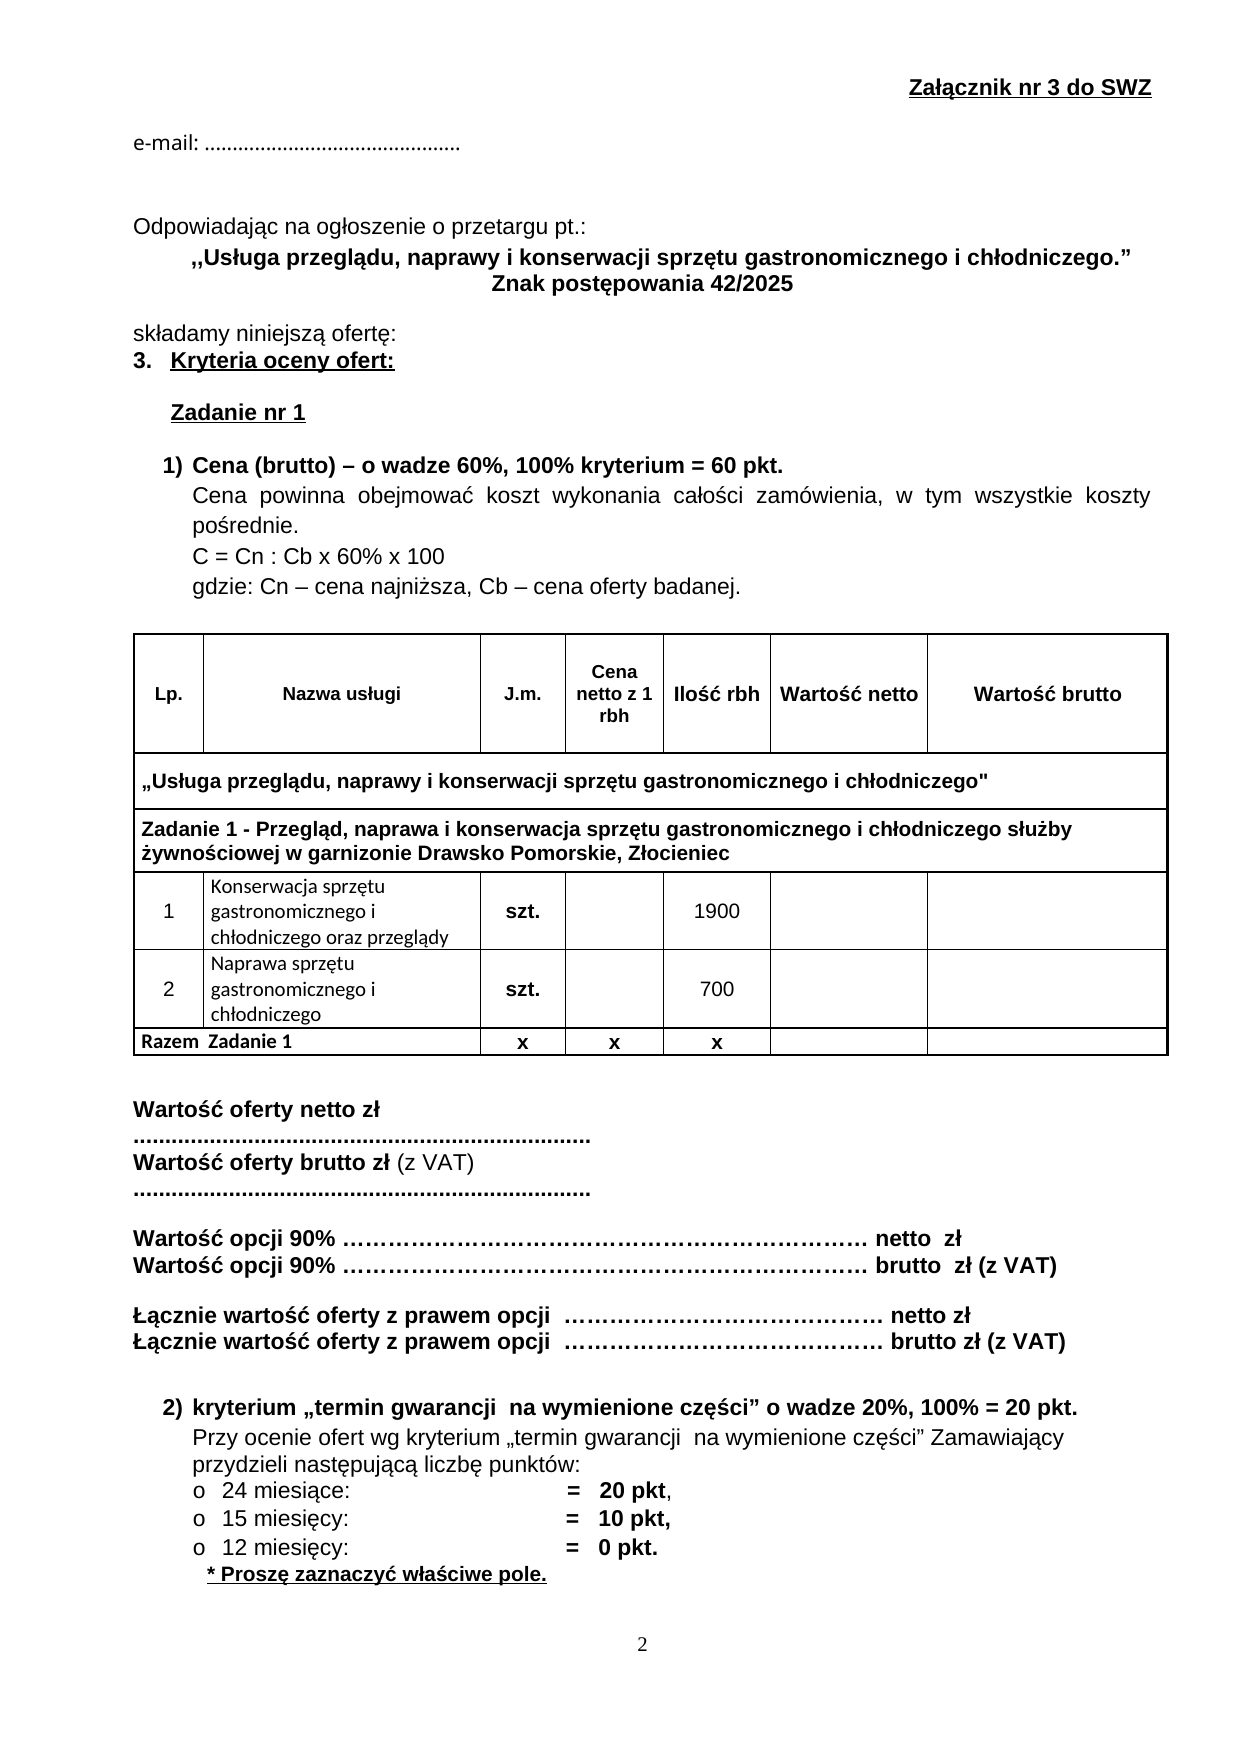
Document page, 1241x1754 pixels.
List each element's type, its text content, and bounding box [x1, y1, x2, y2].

list * Proszę zaznaczyć właściwe pole. [207, 1562, 1152, 1586]
table_cell x [481, 1029, 565, 1054]
table_header Nazwa usługi [204, 635, 480, 752]
text ........................................................................ Wartość oferty brutto zł (z VAT) [133, 1122, 1152, 1175]
table_cell 700 [664, 950, 770, 1027]
table_cell 1900 [664, 873, 770, 949]
table_header J.m. [481, 635, 565, 752]
table_header Lp. [135, 635, 203, 752]
table_cell Razem Zadanie 1 [135, 1029, 480, 1054]
text Odpowiadając na ogłoszenie o przetargu pt.: [133, 213, 1152, 240]
list gdzie: Cn – cena najniższa, Cb – cena oferty badanej. [192, 573, 1152, 599]
table_cell Konserwacja sprzętu gastronomicznego i chłodniczego oraz przeglądy [204, 873, 480, 949]
table_cell szt. [481, 873, 565, 949]
table_cell „Usługa przeglądu, naprawy i konserwacji sprzętu gastronomicznego i chłodniczego" [135, 754, 1166, 808]
table_cell [566, 873, 663, 949]
table_header Ilość rbh [664, 635, 770, 752]
table_cell [928, 1029, 1166, 1054]
table_cell [771, 950, 927, 1027]
list kryterium „termin gwarancji na wymienione części” o wadze 20%, 100% = 20 pkt. [162, 1394, 1152, 1421]
list 15 miesięcy: = 10 pkt, [192, 1505, 1152, 1534]
table_cell Zadanie 1 - Przegląd, naprawa i konserwacja sprzętu gastronomicznego i chłodniczego służby żywnościowej w garnizonie Drawsko Pomorskie, Złocieniec [135, 810, 1166, 871]
table_cell [928, 873, 1166, 949]
table_cell [771, 1029, 927, 1054]
text Znak postępowania 42/2025 [133, 270, 1152, 296]
text Łącznie wartość oferty z prawem opcji …………………………………… netto zł [133, 1302, 1152, 1328]
table_cell x [664, 1029, 770, 1054]
text składamy niniejszą ofertę: [133, 320, 1152, 347]
text e-mail: .............................................. [133, 128, 1152, 157]
list 24 miesiące: = 20 pkt, [192, 1477, 1152, 1505]
table_cell [566, 950, 663, 1027]
table_cell [771, 873, 927, 949]
list 12 miesięcy: = 0 pkt. [192, 1534, 1152, 1562]
text Cena powinna obejmować koszt wykonania całości zamówienia, w tym wszystkie koszty pośrednie. [192, 482, 1152, 539]
text Wartość opcji 90% …………………………………………………………… netto zł [133, 1225, 1152, 1252]
table_cell 2 [135, 950, 203, 1027]
text ,,Usługa przeglądu, naprawy i konserwacji sprzętu gastronomicznego i chłodniczego.” [170, 243, 1152, 270]
table_cell szt. [481, 950, 565, 1027]
list Cena (brutto) – o wadze 60%, 100% kryterium = 60 pkt. [162, 452, 1152, 478]
list Zadanie nr 1 [170, 399, 1152, 426]
text ........................................................................ [133, 1175, 1152, 1225]
table_cell Naprawa sprzętu gastronomicznego i chłodniczego [204, 950, 480, 1027]
text Wartość oferty netto zł [133, 1096, 1152, 1122]
table_header Wartość netto [771, 635, 927, 752]
list Kryteria oceny ofert: [133, 347, 1152, 373]
list C = Cn : Cb x 60% x 100 [192, 543, 1146, 569]
list Przy ocenie ofert wg kryterium „termin gwarancji na wymienione części” Zamawiający przydzieli następującą liczbę punktów: [192, 1424, 1152, 1477]
table_header Wartość brutto [928, 635, 1166, 752]
text Łącznie wartość oferty z prawem opcji …………………………………… brutto zł (z VAT) [133, 1328, 1152, 1355]
table_cell [928, 950, 1166, 1027]
table_cell x [566, 1029, 663, 1054]
text Wartość opcji 90% …………………………………………………………… brutto zł (z VAT) [133, 1252, 1152, 1302]
table_header Cena netto z 1 rbh [566, 635, 663, 752]
table_cell 1 [135, 873, 203, 949]
